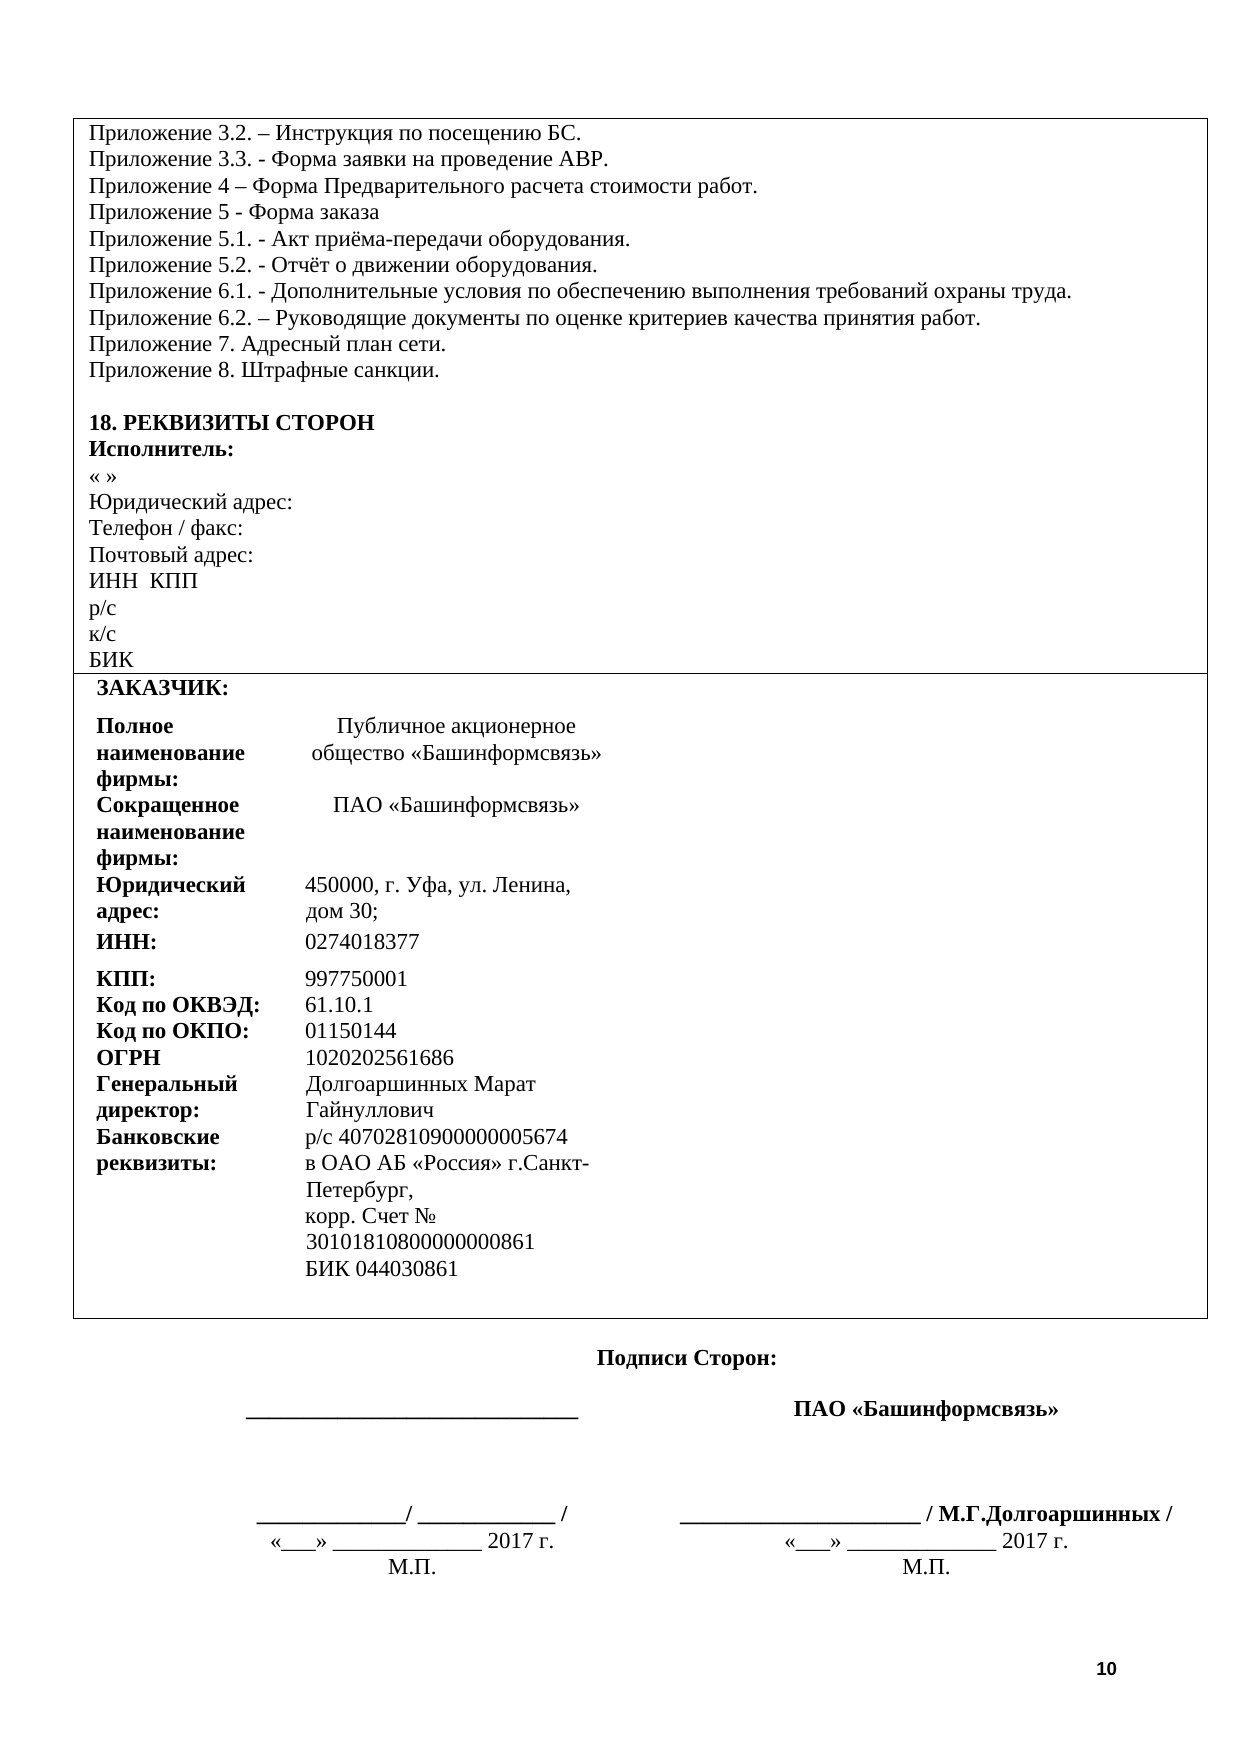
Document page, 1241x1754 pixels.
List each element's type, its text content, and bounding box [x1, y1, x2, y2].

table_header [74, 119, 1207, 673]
table_header _____________________________ _____________/ ____________ / «___» _____________ 2017 г. М.П. [189, 1395, 636, 1579]
table_cell ЗАКАЗЧИК: [74, 674, 1207, 1318]
table_header ПАО «Башинформсвязь» _____________________ / М.Г.Долгоаршинных / «___» _____________ 2017 г. М.П. [636, 1395, 1217, 1579]
subtitle Подписи Сторон: [222, 1344, 1152, 1370]
